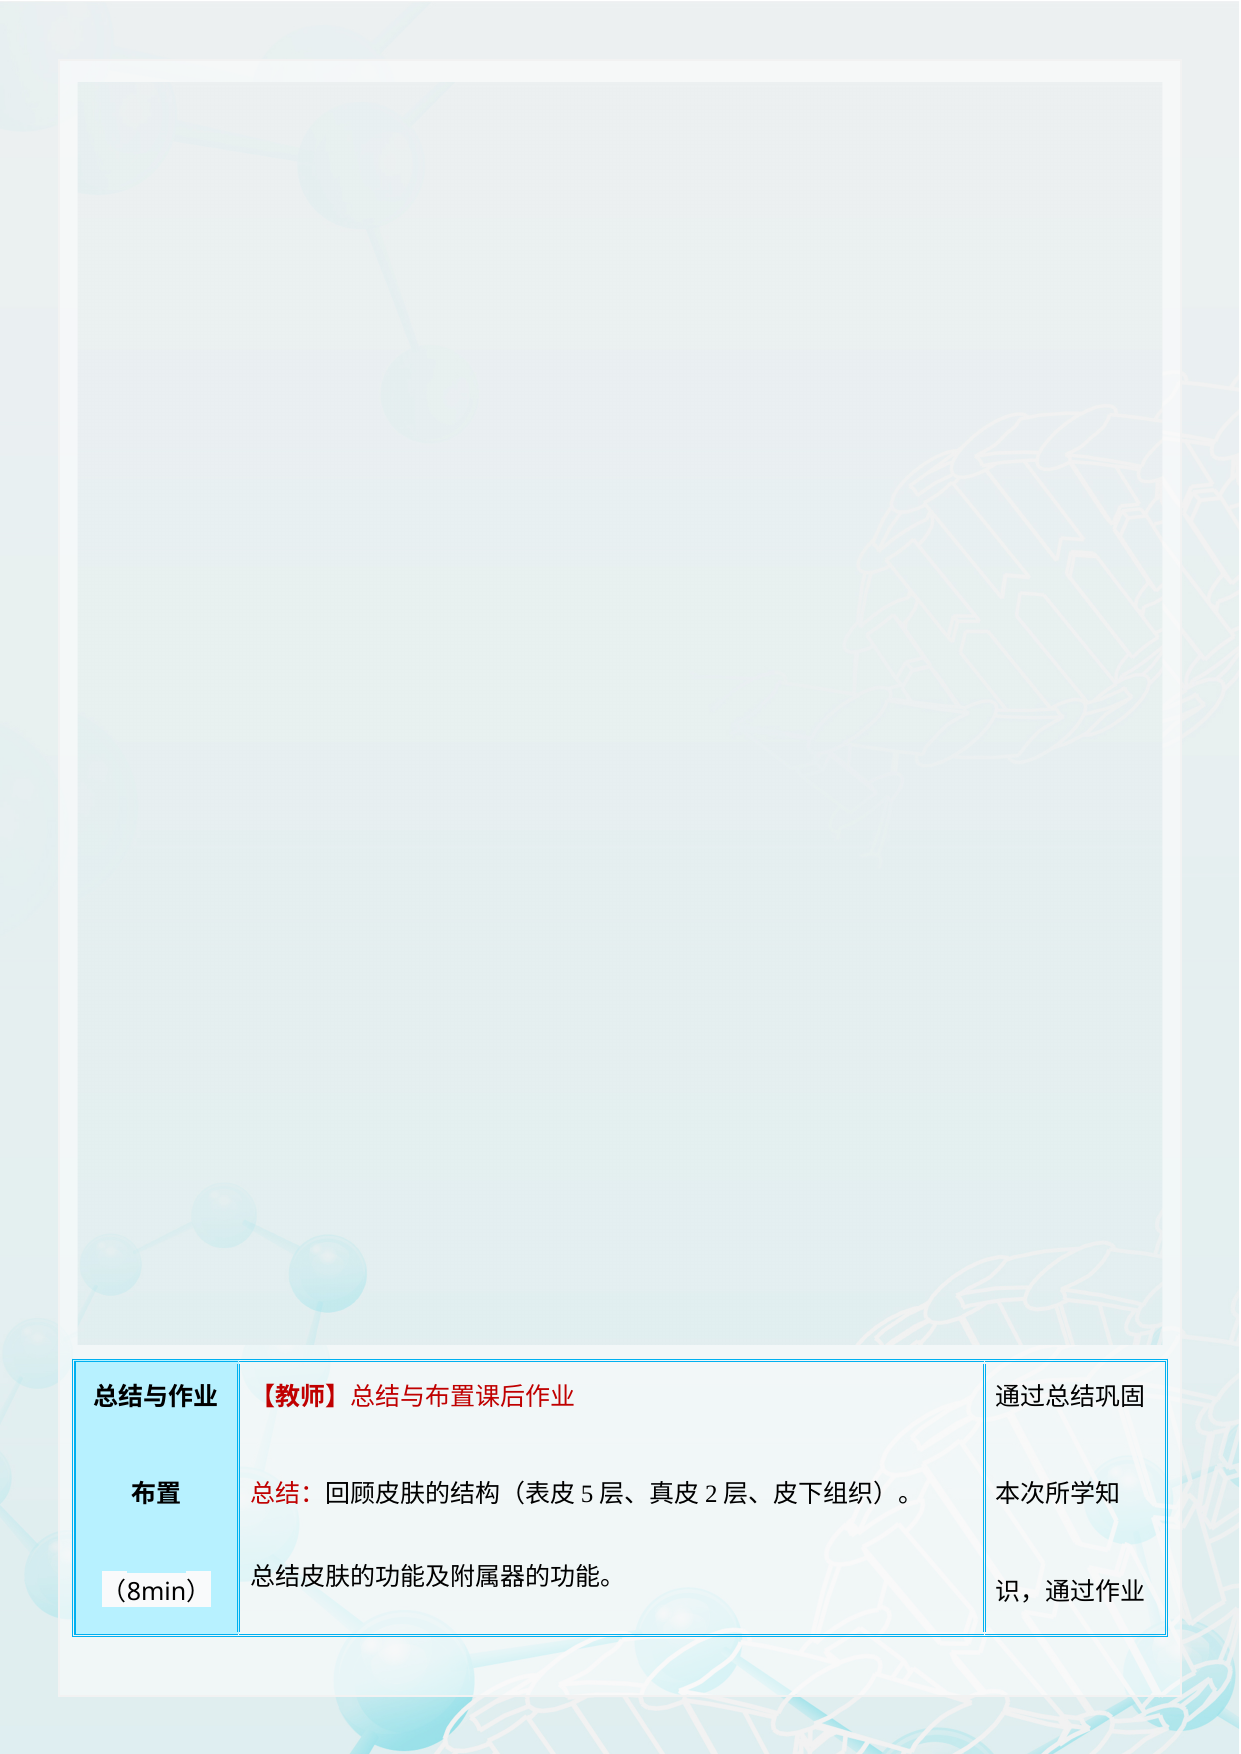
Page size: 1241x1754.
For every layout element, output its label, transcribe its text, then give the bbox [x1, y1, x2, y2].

picture [0, 1, 1240, 1754]
table_cell 通过总结巩固本次所学知识，通过作业让学生进一步巩固所学内容，检验学习效果。 [984, 1362, 1165, 1634]
table_cell 总结与作业布置 （8min） [76, 1360, 239, 1634]
table_cell 【教师】总结与布置课后作业 总结：回顾皮肤的结构（表皮 5 层、真皮 2 层、皮下组织）。 总结皮肤的功能及附属器的功能。 强调结构与功能相适应的观点，以及知识在护理实践中的应用（如注射部位选择）。 作业布置：绘制皮肤结构示意图，标注各层名称及主要特点。 简述皮内注射和皮下注射的部位选择与皮肤结构的关系。 举例说明皮肤的 “保护作用” 体现在哪些结构上（如角质层、黑色素细胞等）。 [239, 1362, 984, 1634]
